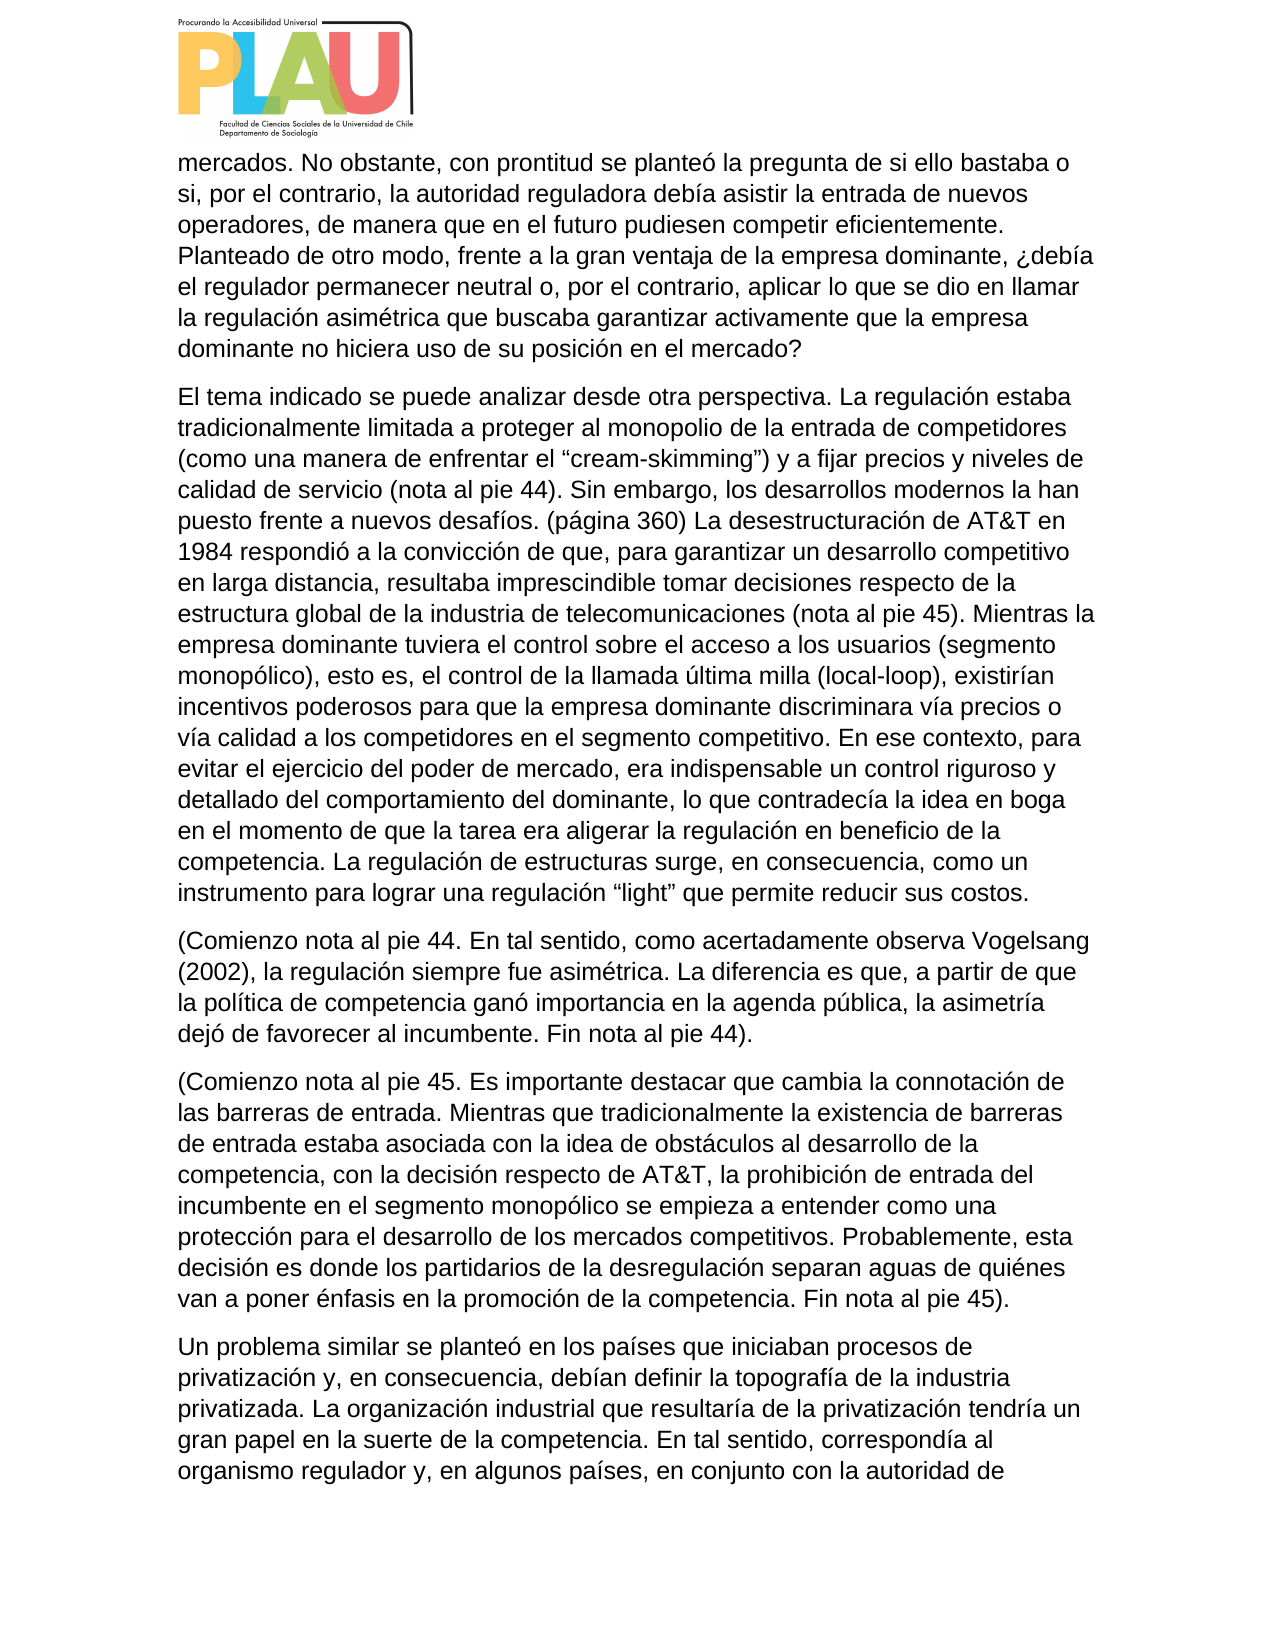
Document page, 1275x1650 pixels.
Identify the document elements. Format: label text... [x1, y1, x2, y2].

picture [176, 16, 415, 139]
text (Comienzo nota al pie 45. Es importante destacar que cambia la connotación de las barreras de entrada. Mientras que tradicionalmente la existencia de barreras de entrada estaba asociada con la idea de obstáculos al desarrollo de la competencia, con la decisión respecto de AT&T, la prohibición de entrada del incumbente en el segmento monopólico se empieza a entender como una protección para el desarrollo de los mercados competitivos. Probablemente, esta decisión es donde los partidarios de la desregulación separan aguas de quiénes van a poner énfasis en la promoción de la competencia. Fin nota al pie 45). [177, 1067, 1098, 1313]
text El tema indicado se puede analizar desde otra perspectiva. La regulación estaba tradicionalmente limitada a proteger al monopolio de la entrada de competidores (como una manera de enfrentar el “cream-skimming”) y a fijar precios y niveles de calidad de servicio (nota al pie 44). Sin embargo, los desarrollos modernos la han puesto frente a nuevos desafíos. (página 360) La desestructuración de AT&T en 1984 respondió a la convicción de que, para garantizar un desarrollo competitivo en larga distancia, resultaba imprescindible tomar decisiones respecto de la estructura global de la industria de telecomunicaciones (nota al pie 45). Mientras la empresa dominante tuviera el control sobre el acceso a los usuarios (segmento monopólico), esto es, el control de la llamada última milla (local-loop), existirían incentivos poderosos para que la empresa dominante discriminara vía precios o vía calidad a los competidores en el segmento competitivo. En ese contexto, para evitar el ejercicio del poder de mercado, era indispensable un control riguroso y detallado del comportamiento del dominante, lo que contradecía la idea en boga en el momento de que la tarea era aligerar la regulación en beneficio de la competencia. La regulación de estructuras surge, en consecuencia, como un instrumento para lograr una regulación “light” que permite reducir sus costos. [177, 382, 1098, 907]
text (Comienzo nota al pie 44. En tal sentido, como acertadamente observa Vogelsang (2002), la regulación siempre fue asimétrica. La diferencia es que, a partir de que la política de competencia ganó importancia en la agenda pública, la asimetría dejó de favorecer al incumbente. Fin nota al pie 44). [177, 926, 1098, 1048]
